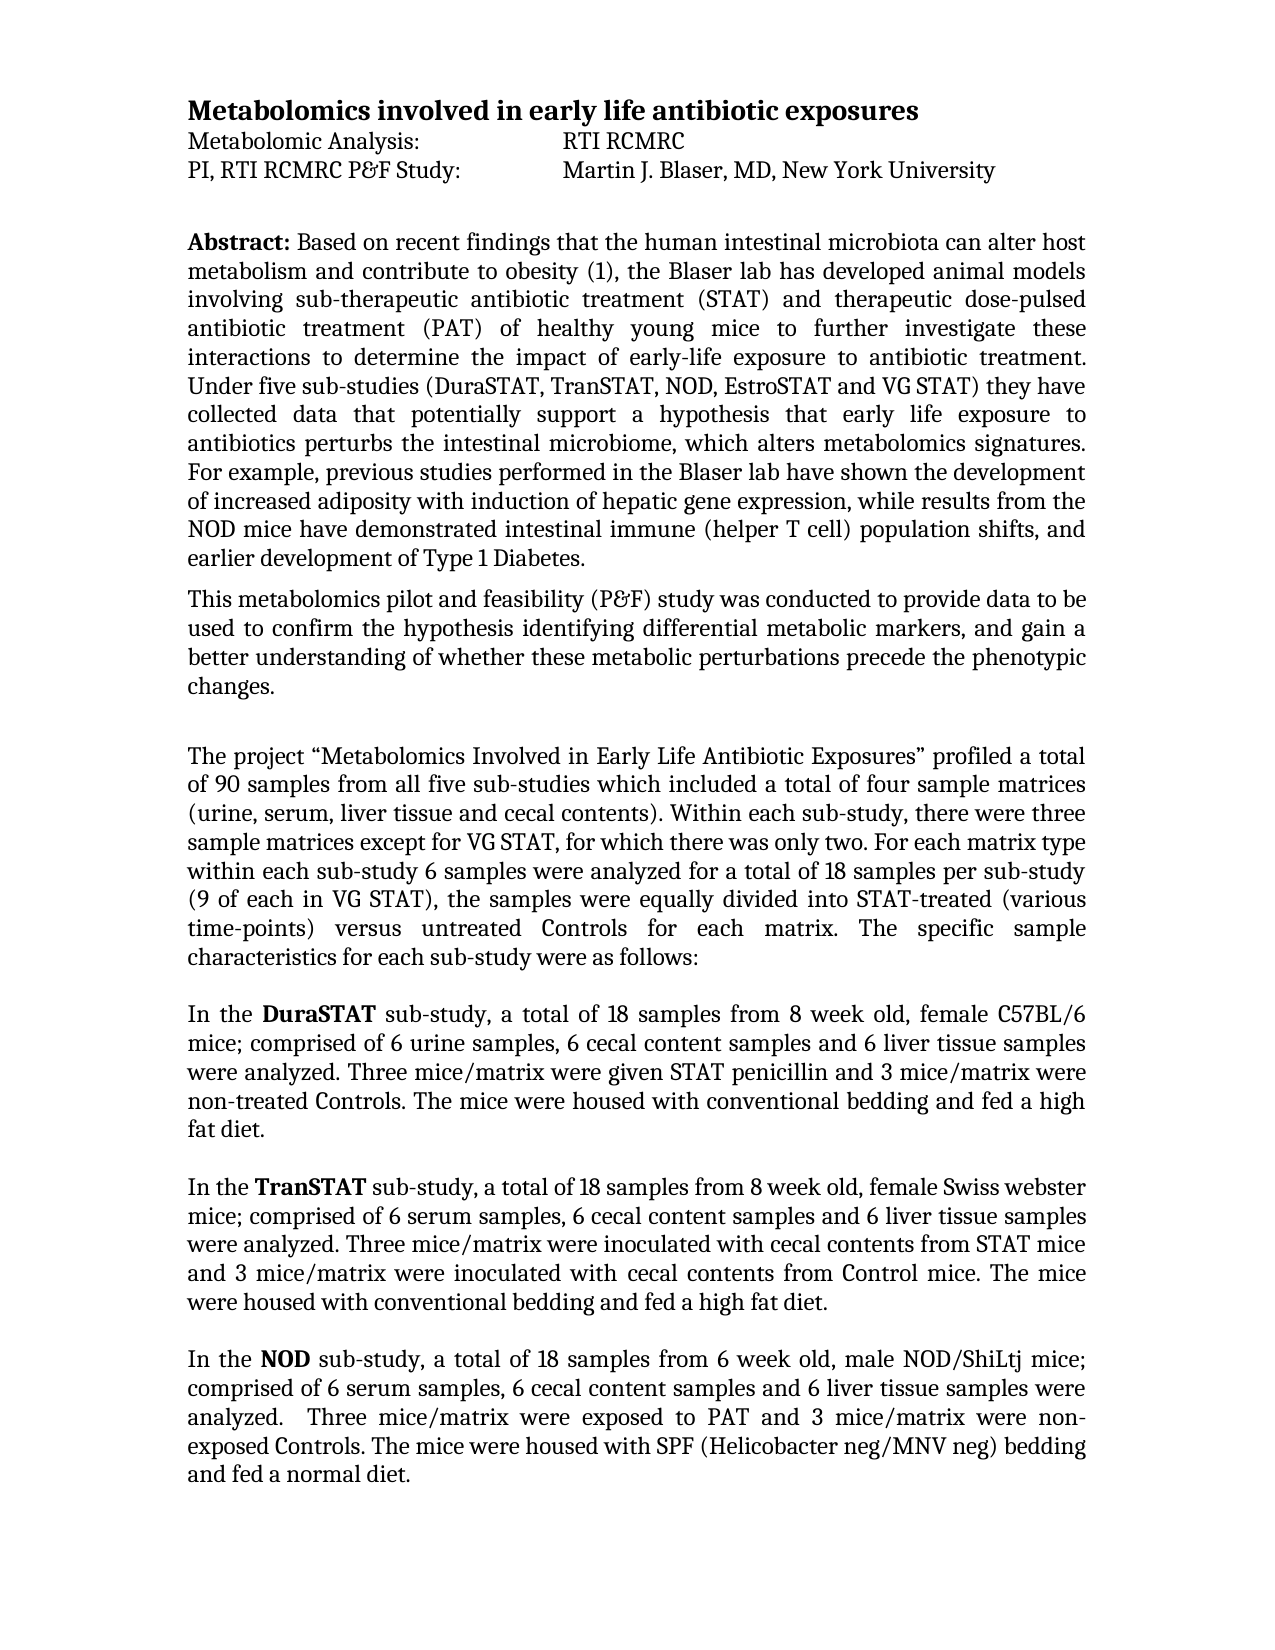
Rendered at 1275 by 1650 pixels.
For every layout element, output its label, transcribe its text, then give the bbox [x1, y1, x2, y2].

text The project “Metabolomics Involved in Early Life Antibiotic Exposures” profiled a total of 90 samples from all five sub-studies which included a total of four sample matrices (urine, serum, liver tissue and cecal contents). Within each sub-study, there were three sample matrices except for VG STAT, for which there was only two. For each matrix type within each sub-study 6 samples were analyzed for a total of 18 samples per sub-study (9 of each in VG STAT), the samples were equally divided into STAT-treated (various time-points) versus untreated Controls for each matrix. The specific sample characteristics for each sub-study were as follows: [187, 742, 1087, 972]
text In the TranSTAT sub-study, a total of 18 samples from 8 week old, female Swiss webster mice; comprised of 6 serum samples, 6 cecal content samples and 6 liver tissue samples were analyzed. Three mice/matrix were inoculated with cecal contents from STAT mice and 3 mice/matrix were inoculated with cecal contents from Control mice. The mice were housed with conventional bedding and fed a high fat diet. [187, 1173, 1087, 1317]
text This metabolomics pilot and feasibility (P&F) study was conducted to provide data to be used to confirm the hypothesis identifying differential metabolic markers, and gain a better understanding of whether these metabolic perturbations precede the phenotypic changes. [187, 585, 1087, 700]
text PI, RTI RCMRC P&F Study: Martin J. Blaser, MD, New York University [187, 156, 1087, 185]
text In the NOD sub-study, a total of 18 samples from 6 week old, male NOD/ShiLtj mice; comprised of 6 serum samples, 6 cecal content samples and 6 liver tissue samples were analyzed. Three mice/matrix were exposed to PAT and 3 mice/matrix were non-exposed Controls. The mice were housed with SPF (Helicobacter neg/MNV neg) bedding and fed a normal diet. [187, 1345, 1087, 1489]
text Metabolomics involved in early life antibiotic exposures [187, 94, 1087, 127]
text Metabolomic Analysis: RTI RCMRC [187, 127, 1087, 156]
text In the DuraSTAT sub-study, a total of 18 samples from 8 week old, female C57BL/6 mice; comprised of 6 urine samples, 6 cecal content samples and 6 liver tissue samples were analyzed. Three mice/matrix were given STAT penicillin and 3 mice/matrix were non-treated Controls. The mice were housed with conventional bedding and fed a high fat diet. [187, 1000, 1087, 1144]
text Abstract: Based on recent findings that the human intestinal microbiota can alter host metabolism and contribute to obesity (1), the Blaser lab has developed animal models involving sub-therapeutic antibiotic treatment (STAT) and therapeutic dose-pulsed antibiotic treatment (PAT) of healthy young mice to further investigate these interactions to determine the impact of early-life exposure to antibiotic treatment. Under five sub-studies (DuraSTAT, TranSTAT, NOD, EstroSTAT and VG STAT) they have collected data that potentially support a hypothesis that early life exposure to antibiotics perturbs the intestinal microbiome, which alters metabolomics signatures. For example, previous studies performed in the Blaser lab have shown the development of increased adiposity with induction of hepatic gene expression, while results from the NOD mice have demonstrated intestinal immune (helper T cell) population shifts, and earlier development of Type 1 Diabetes. [187, 228, 1087, 573]
